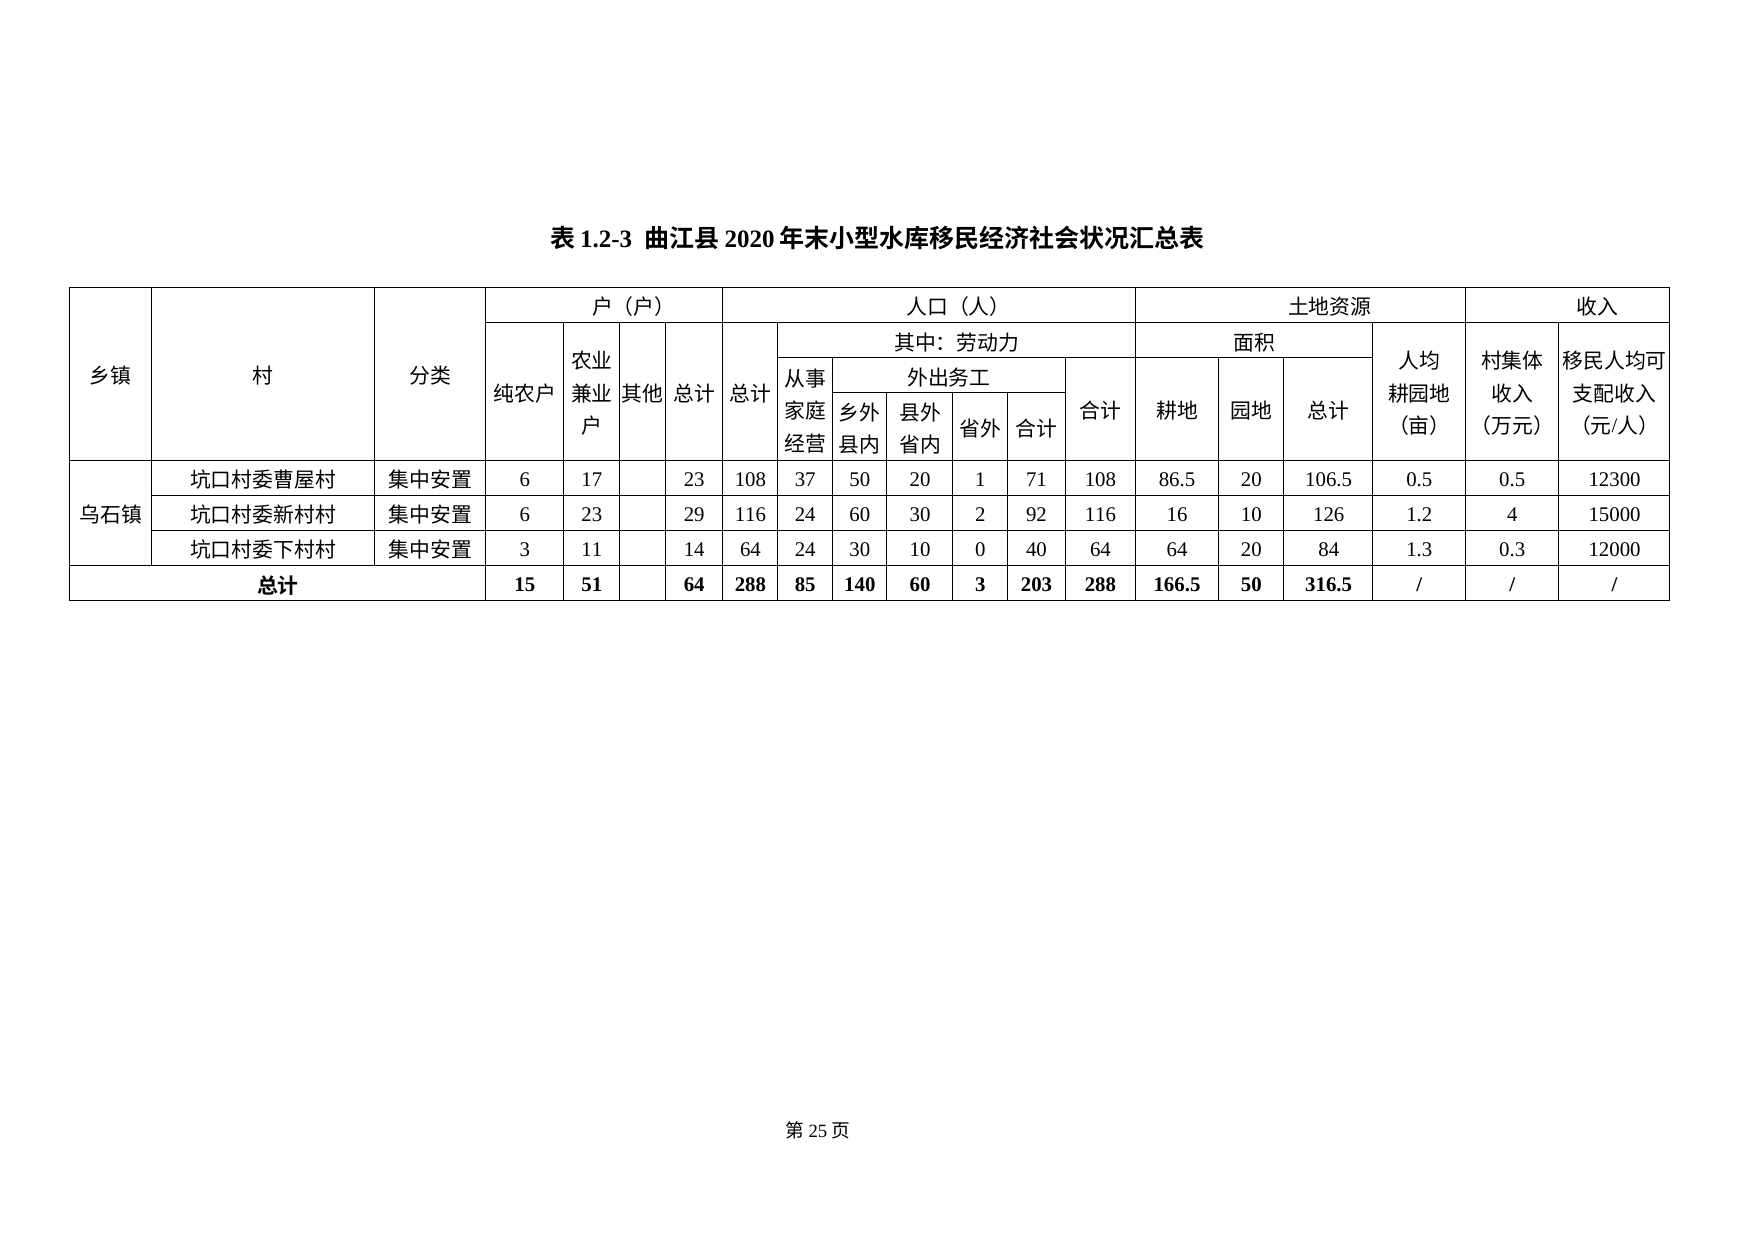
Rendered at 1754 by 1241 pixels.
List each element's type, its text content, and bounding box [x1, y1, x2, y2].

table_cell 23 [564, 496, 619, 530]
table_cell 12000 [1559, 531, 1669, 565]
table_cell 面积 [1136, 323, 1372, 357]
table_cell 0.5 [1466, 461, 1558, 495]
table_cell 126 [1284, 496, 1372, 530]
table_header 收入 [1466, 288, 1669, 322]
table_cell 10 [1219, 496, 1283, 530]
table_cell 15000 [1559, 496, 1669, 530]
table_cell 12300 [1559, 461, 1669, 495]
table_cell 288 [1066, 566, 1135, 600]
table_header 乡镇 [70, 288, 151, 460]
table_cell 集中安置 [375, 531, 485, 565]
table_cell 3 [486, 531, 563, 565]
table_cell 合计 [1066, 358, 1135, 460]
table_cell 坑口村委下村村 [152, 531, 374, 565]
table_header 土地资源 [1136, 288, 1465, 322]
table_cell 2 [953, 496, 1007, 530]
table_cell 移民人均可 支配收入 （元/人） [1559, 323, 1669, 460]
table_cell 外出务工 [833, 358, 1065, 392]
table_cell / [1373, 566, 1465, 600]
table_cell 84 [1284, 531, 1372, 565]
table_cell 71 [1008, 461, 1065, 495]
table_cell 其中：劳动力 [778, 323, 1135, 357]
table_cell 纯农户 [486, 323, 563, 460]
table_cell 166.5 [1136, 566, 1218, 600]
table_header 人口（人） [723, 288, 1135, 322]
table_cell 108 [1066, 461, 1135, 495]
table_cell 20 [1219, 461, 1283, 495]
table_cell 乌石镇 [70, 461, 151, 565]
table_cell 园地 [1219, 358, 1283, 460]
table_cell 人均 耕园地（亩） [1373, 323, 1465, 460]
table_cell / [1466, 566, 1558, 600]
table_cell 116 [1066, 496, 1135, 530]
table_cell 29 [666, 496, 722, 530]
table_cell 总计 [666, 323, 722, 460]
table_cell 50 [833, 461, 886, 495]
table_cell 15 [486, 566, 563, 600]
table_cell 14 [666, 531, 722, 565]
table_cell 农业 兼业户 [564, 323, 619, 460]
table_cell 6 [486, 496, 563, 530]
table_cell 集中安置 [375, 496, 485, 530]
table_cell 30 [833, 531, 886, 565]
table_cell 0.3 [1466, 531, 1558, 565]
table_cell 1.2 [1373, 496, 1465, 530]
table_cell 116 [723, 496, 777, 530]
table_cell 64 [723, 531, 777, 565]
table_cell 4 [1466, 496, 1558, 530]
table_cell 30 [887, 496, 952, 530]
table_cell 60 [887, 566, 952, 600]
text 表1.2-3 曲江县2020年末小型水库移民经济社会状况汇总表 [136, 204, 1618, 269]
table_cell 合计 [1008, 393, 1065, 460]
table_cell 203 [1008, 566, 1065, 600]
table_cell 县外 省内 [887, 393, 952, 460]
table_cell 288 [723, 566, 777, 600]
table_cell 坑口村委新村村 [152, 496, 374, 530]
table_cell 64 [666, 566, 722, 600]
table_cell 24 [778, 496, 832, 530]
table_cell 20 [1219, 531, 1283, 565]
table_cell 总计 [1284, 358, 1372, 460]
table_cell 乡外 县内 [833, 393, 886, 460]
table_cell 其他 [620, 323, 665, 460]
table_cell 85 [778, 566, 832, 600]
table_cell 10 [887, 531, 952, 565]
table_cell 64 [1066, 531, 1135, 565]
table_cell 316.5 [1284, 566, 1372, 600]
table_cell 省外 [953, 393, 1007, 460]
table_cell 总计 [70, 566, 485, 600]
table_cell 140 [833, 566, 886, 600]
table_cell 3 [953, 566, 1007, 600]
table_cell 24 [778, 531, 832, 565]
table_cell 16 [1136, 496, 1218, 530]
table_cell 0 [953, 531, 1007, 565]
table_cell 40 [1008, 531, 1065, 565]
table_cell 坑口村委曹屋村 [152, 461, 374, 495]
table_cell 60 [833, 496, 886, 530]
table_cell 11 [564, 531, 619, 565]
table_cell 20 [887, 461, 952, 495]
table_cell 6 [486, 461, 563, 495]
table_cell 集中安置 [375, 461, 485, 495]
table_cell 0.5 [1373, 461, 1465, 495]
table_cell [620, 566, 665, 600]
table_cell 从事家庭经营 [778, 358, 832, 460]
table_cell 1.3 [1373, 531, 1465, 565]
table_cell 92 [1008, 496, 1065, 530]
table_cell 86.5 [1136, 461, 1218, 495]
table_header 分类 [375, 288, 485, 460]
table_cell 1 [953, 461, 1007, 495]
table_cell 总计 [723, 323, 777, 460]
table_cell 23 [666, 461, 722, 495]
table_cell [620, 496, 665, 530]
table_cell 51 [564, 566, 619, 600]
table_cell 50 [1219, 566, 1283, 600]
table_header 村 [152, 288, 374, 460]
table_cell 64 [1136, 531, 1218, 565]
table_cell 108 [723, 461, 777, 495]
table_cell [620, 531, 665, 565]
table_cell 106.5 [1284, 461, 1372, 495]
table_cell 37 [778, 461, 832, 495]
table_cell [620, 461, 665, 495]
table_cell 耕地 [1136, 358, 1218, 460]
table_header 户（户） [486, 288, 722, 322]
table_cell / [1559, 566, 1669, 600]
table_cell 村集体 收入 （万元） [1466, 323, 1558, 460]
table_cell 17 [564, 461, 619, 495]
